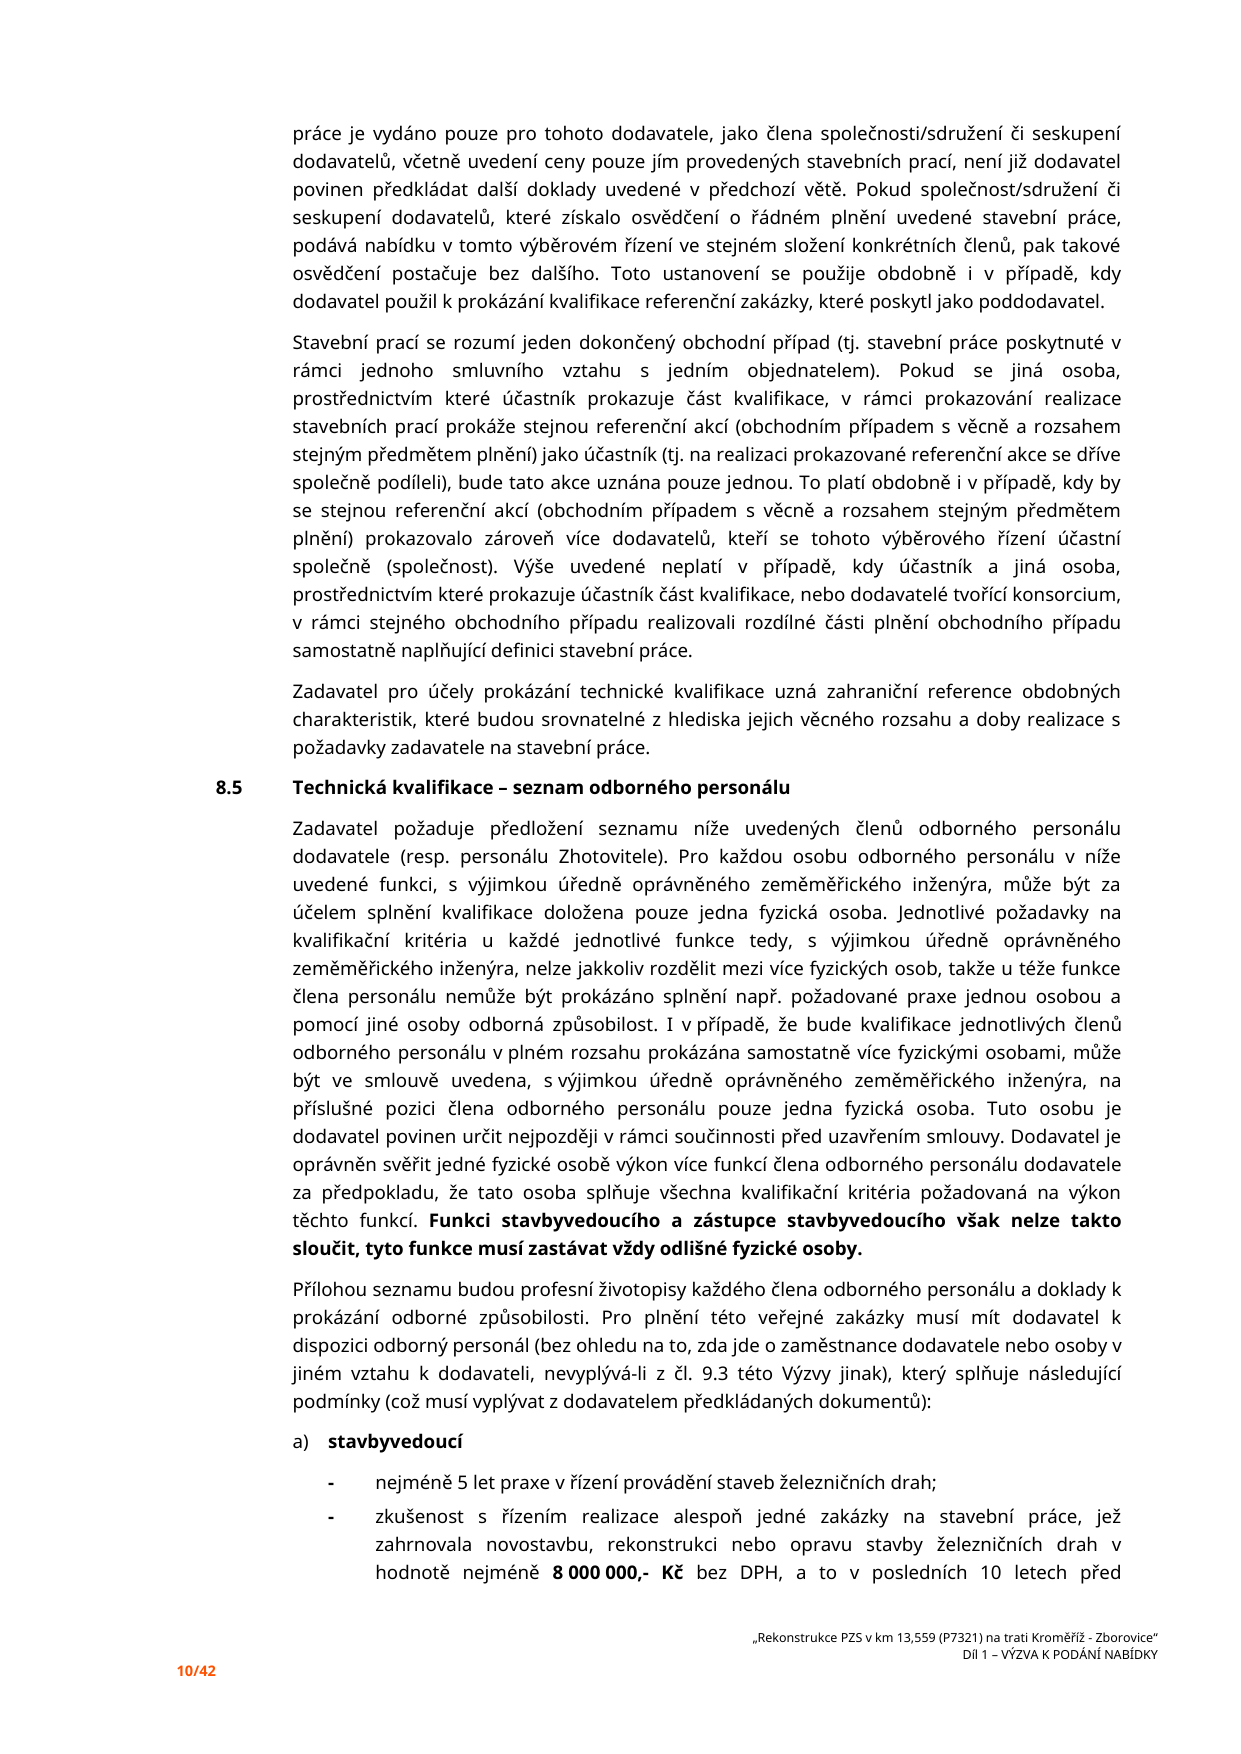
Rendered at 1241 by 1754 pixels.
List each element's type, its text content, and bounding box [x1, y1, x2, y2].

text Přílohou seznamu budou profesní životopisy každého člena odborného personálu a doklady k prokázání odborné způsobilosti. Pro plnění této veřejné zakázky musí mít dodavatel k dispozici odborný personál (bez ohledu na to, zda jde o zaměstnance dodavatele nebo osoby v jiném vztahu k dodavateli, nevyplývá-li z čl. 9.3 této Výzvy jinak), který splňuje následující podmínky (což musí vyplývat z dodavatelem předkládaných dokumentů): [292, 1276, 1122, 1413]
text Zadavatel pro účely prokázání technické kvalifikace uzná zahraniční reference obdobných charakteristik, které budou srovnatelné z hlediska jejich věcného rozsahu a doby realizace s požadavky zadavatele na stavební práce. [292, 678, 1122, 759]
text nejméně 5 let praxe v řízení provádění staveb železničních drah; [328, 1469, 1122, 1494]
text Technická kvalifikace – seznam odborného personálu [216, 774, 1122, 800]
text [292, 121, 1122, 314]
list stavbyvedoucí [292, 1428, 1122, 1454]
text Stavební prací se rozumí jeden dokončený obchodní případ (tj. stavební práce poskytnuté v rámci jednoho smluvního vztahu s jedním objednatelem). Pokud se jiná osoba, prostřednictvím které účastník prokazuje část kvalifikace, v rámci prokazování realizace stavebních prací prokáže stejnou referenční akcí (obchodním případem s věcně a rozsahem stejným předmětem plnění) jako účastník (tj. na realizaci prokazované referenční akce se dříve společně podíleli), bude tato akce uznána pouze jednou. To platí obdobně i v případě, kdy by se stejnou referenční akcí (obchodním případem s věcně a rozsahem stejným předmětem plnění) prokazovalo zároveň více dodavatelů, kteří se tohoto výběrového řízení účastní společně (společnost). Výše uvedené neplatí v případě, kdy účastník a jiná osoba, prostřednictvím které prokazuje účastník část kvalifikace, nebo dodavatelé tvořící konsorcium, v rámci stejného obchodního případu realizovali rozdílné části plnění obchodního případu samostatně naplňující definici stavební práce. [292, 329, 1122, 663]
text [328, 1503, 1122, 1585]
text Zadavatel požaduje předložení seznamu níže uvedených členů odborného personálu dodavatele (resp. personálu Zhotovitele). Pro každou osobu odborného personálu v níže uvedené funkci, s výjimkou úředně oprávněného zeměměřického inženýra, může být za účelem splnění kvalifikace doložena pouze jedna fyzická osoba. Jednotlivé požadavky na kvalifikační kritéria u každé jednotlivé funkce tedy, s výjimkou úředně oprávněného zeměměřického inženýra, nelze jakkoliv rozdělit mezi více fyzických osob, takže u téže funkce člena personálu nemůže být prokázáno splnění např. požadované praxe jednou osobou a pomocí jiné osoby odborná způsobilost. I v případě, že bude kvalifikace jednotlivých členů odborného personálu v plném rozsahu prokázána samostatně více fyzickými osobami, může být ve smlouvě uvedena, s výjimkou úředně oprávněného zeměměřického inženýra, na příslušné pozici člena odborného personálu pouze jedna fyzická osoba. Tuto osobu je dodavatel povinen určit nejpozději v rámci součinnosti před uzavřením smlouvy. Dodavatel je oprávněn svěřit jedné fyzické osobě výkon více funkcí člena odborného personálu dodavatele za předpokladu, že tato osoba splňuje všechna kvalifikační kritéria požadovaná na výkon těchto funkcí. Funkci stavbyvedoucího a zástupce stavbyvedoucího však nelze takto sloučit, tyto funkce musí zastávat vždy odlišné fyzické osoby. [292, 815, 1122, 1261]
